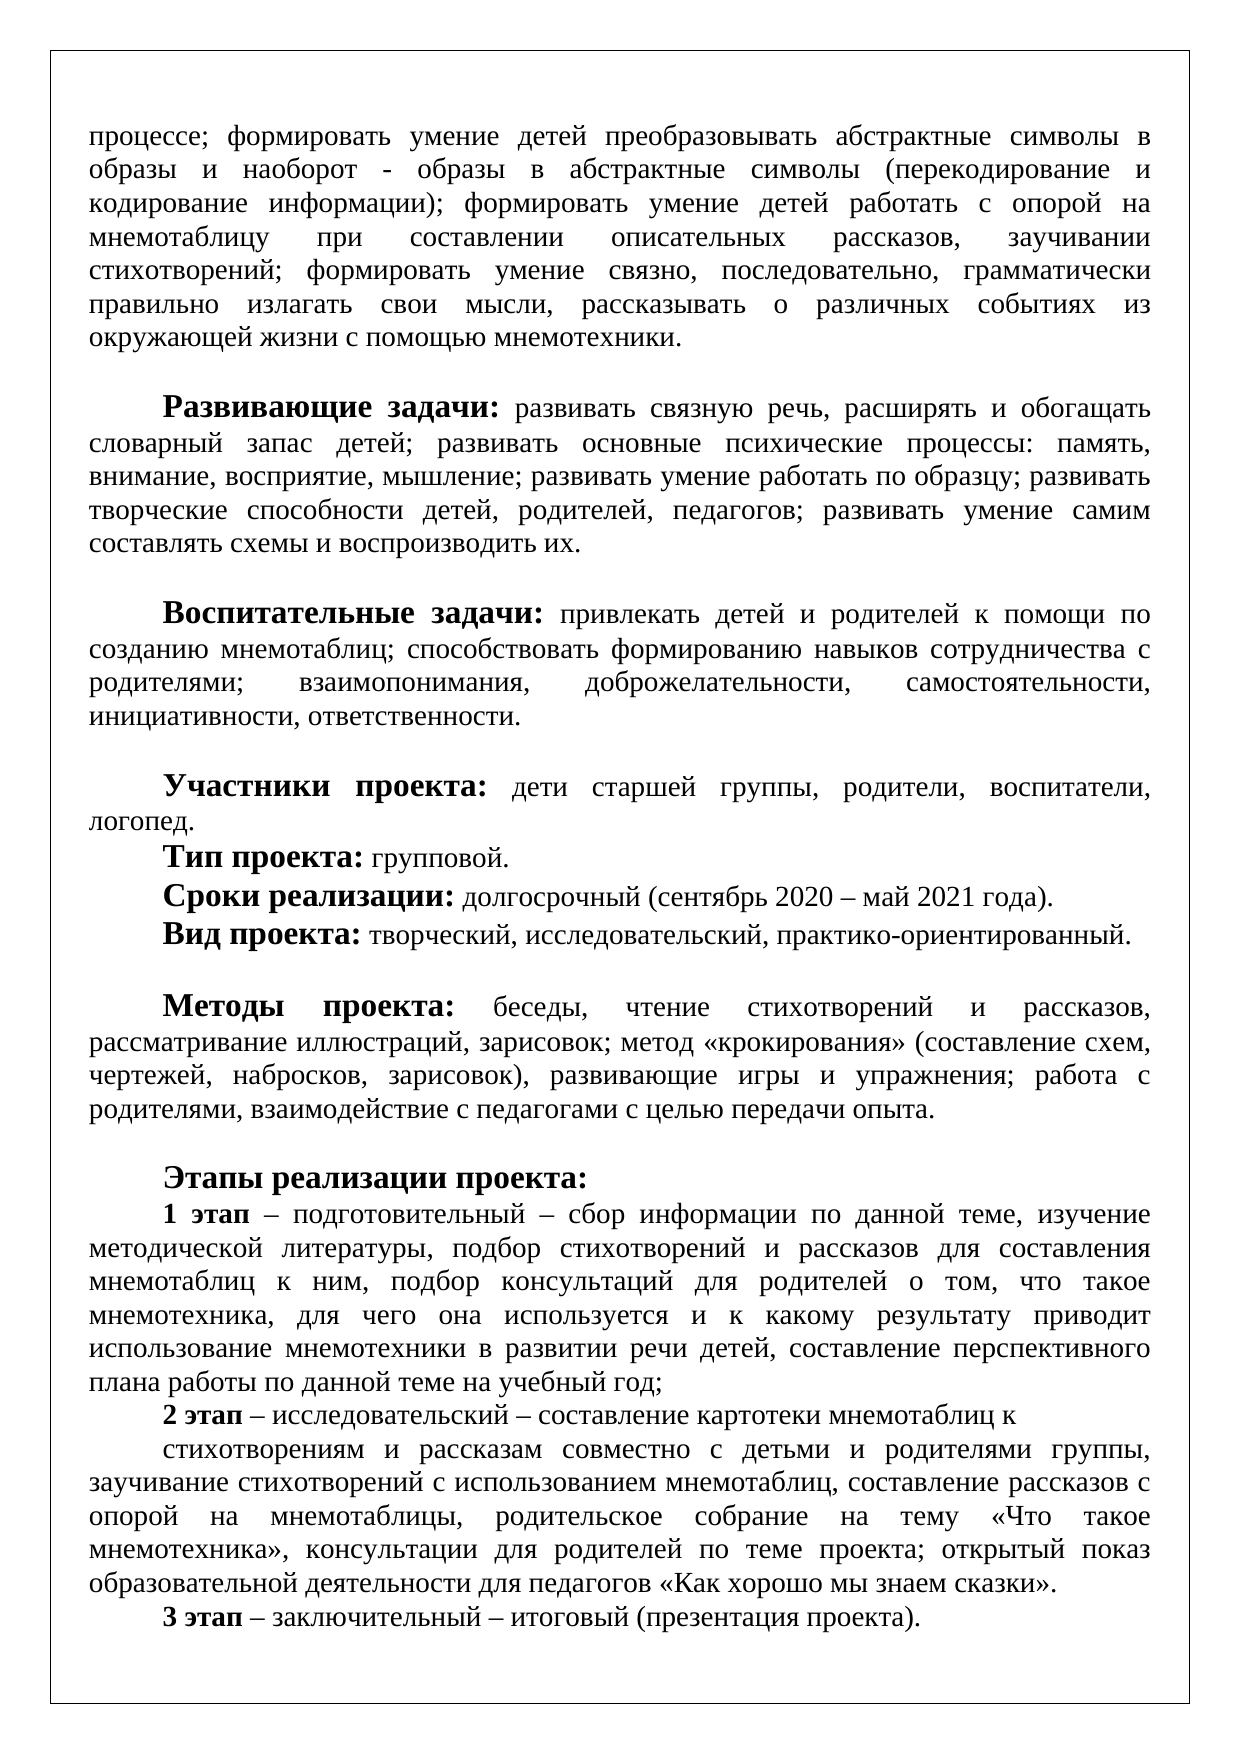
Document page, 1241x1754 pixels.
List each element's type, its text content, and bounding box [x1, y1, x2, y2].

text 1 этап – подготовительный – сбор информации по данной теме, изучение методической литературы, подбор стихотворений и рассказов для составления мнемотаблиц к ним, подбор консультаций для родителей о том, что такое мнемотехника, для чего она используется и к какому результату приводит использование мнемотехники в развитии речи детей, составление перспективного плана работы по данной теме на учебный год; [89, 1196, 1152, 1397]
text стихотворениям и рассказам совместно с детьми и родителями группы, заучивание стихотворений с использованием мнемотаблиц, составление рассказов с опорой на мнемотаблицы, родительское собрание на тему «Что такое мнемотехника», консультации для родителей по теме проекта; открытый показ образовательной деятельности для педагогов «Как хорошо мы знаем сказки». [89, 1431, 1152, 1599]
text Развивающие задачи: развивать связную речь, расширять и обогащать словарный запас детей; развивать основные психические процессы: память, внимание, восприятие, мышление; развивать умение работать по образцу; развивать творческие способности детей, родителей, педагогов; развивать умение самим составлять схемы и воспроизводить их. [89, 386, 1152, 559]
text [89, 118, 1152, 353]
text Участники проекта: дети старшей группы, родители, воспитатели, логопед. [89, 765, 1152, 837]
text Вид проекта: творческий, исследовательский, практико-ориентированный. [89, 913, 1152, 952]
text Воспитательные задачи: привлекать детей и родителей к помощи по созданию мнемотаблиц; способствовать формированию навыков сотрудничества с родителями; взаимопонимания, доброжелательности, самостоятельности, инициативности, ответственности. [89, 592, 1152, 731]
text 2 этап – исследовательский – составление картотеки мнемотаблиц к [89, 1397, 1152, 1431]
text Сроки реализации: долгосрочный (сентябрь 2020 – май 2021 года). [89, 875, 1152, 913]
text Тип проекта: групповой. [89, 837, 1152, 875]
text Этапы реализации проекта: [89, 1158, 1152, 1196]
text Методы проекта: беседы, чтение стихотворений и рассказов, рассматривание иллюстраций, зарисовок; метод «крокирования» (составление схем, чертежей, набросков, зарисовок), развивающие игры и упражнения; работа с родителями, взаимодействие с педагогами с целью передачи опыта. [89, 985, 1152, 1124]
text 3 этап – заключительный – итоговый (презентация проекта). [89, 1599, 1152, 1632]
